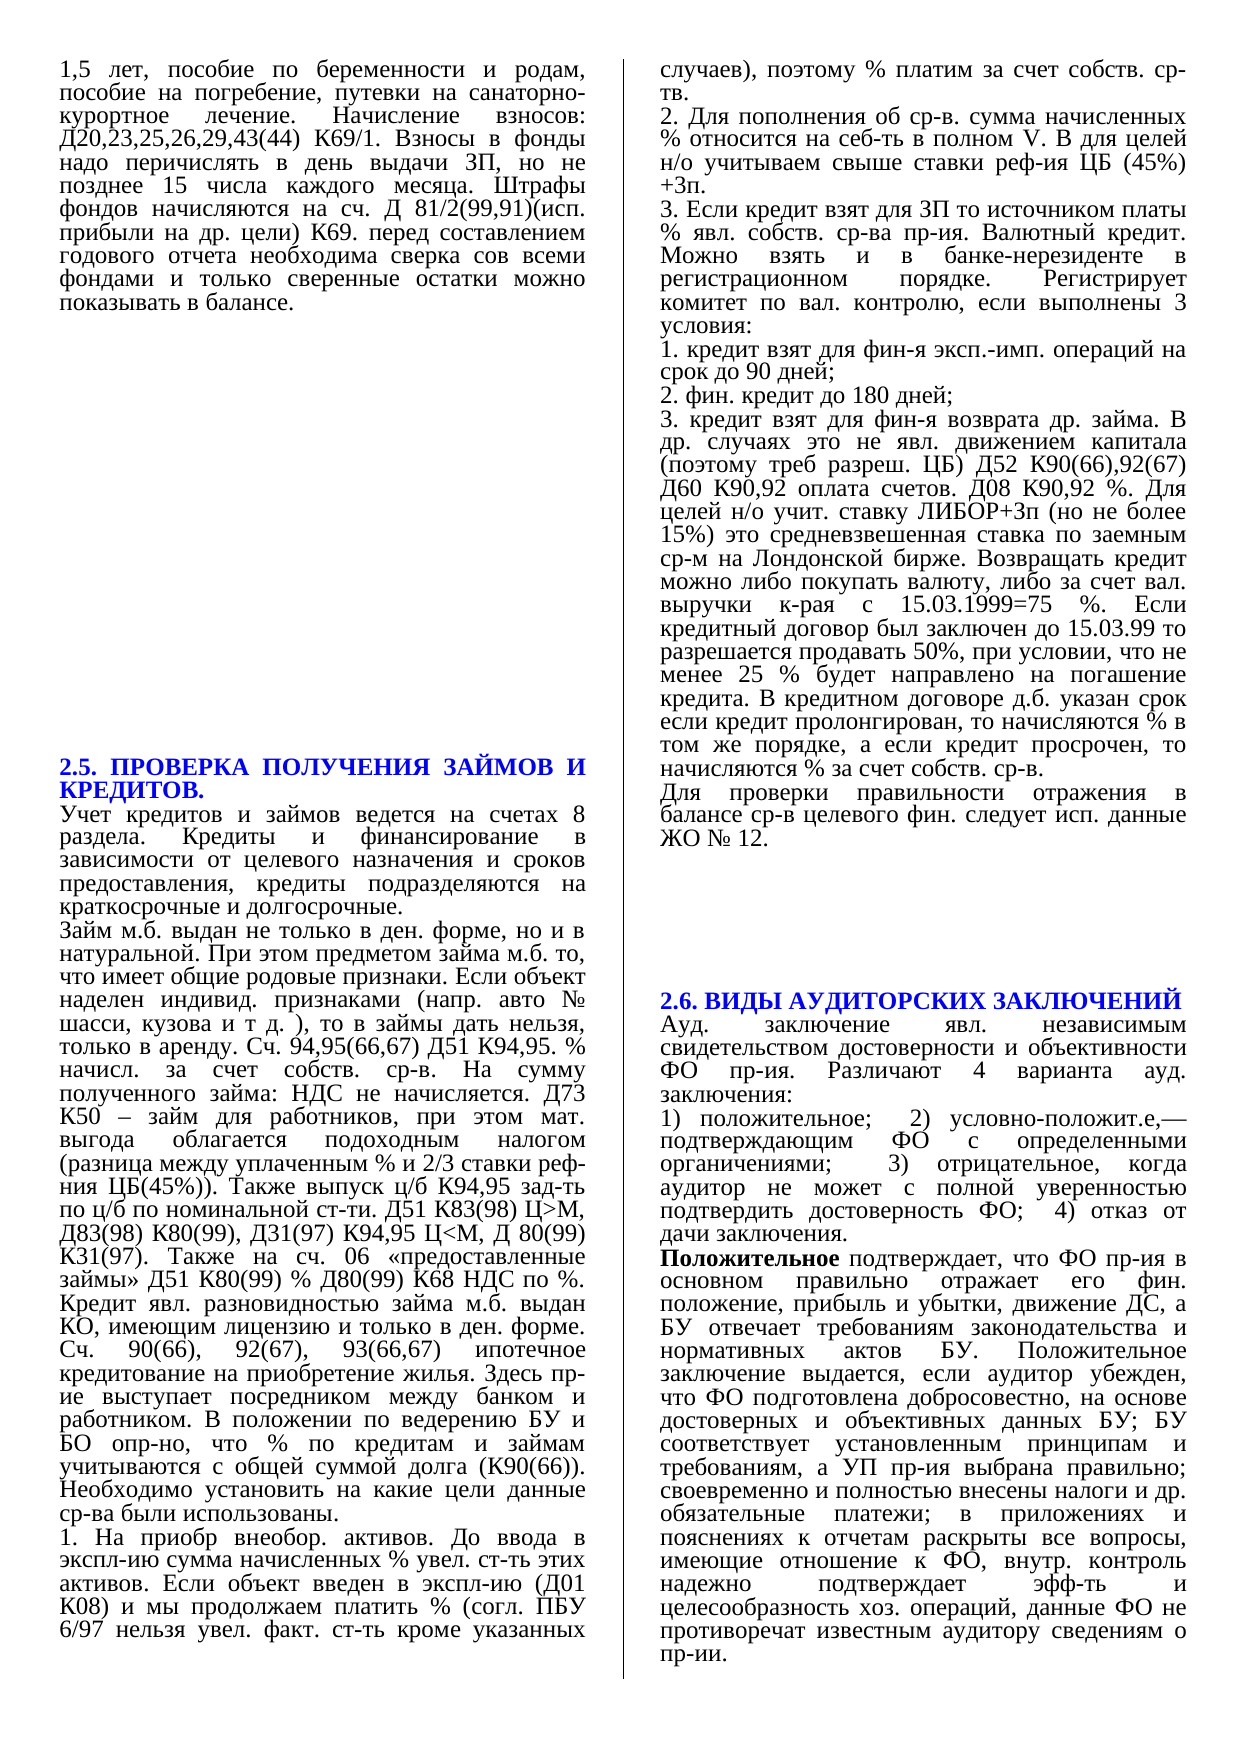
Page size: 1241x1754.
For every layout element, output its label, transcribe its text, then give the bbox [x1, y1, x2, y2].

text 3. Если кредит взят для ЗП то источником платы % явл. собств. ср-ва пр-ия. Валютный кредит. Можно взять и в банке-нерезиденте в регистрационном порядке. Регистрирует комитет по вал. контролю, если выполнены 3 условия: [660, 199, 1187, 339]
text 1. На приобр внеобор. активов. До ввода в экспл-ию сумма начисленных % увел. ст-ть этих активов. Если объект введен в экспл-ию (Д01 К08) и мы продолжаем платить % (согл. ПБУ 6/97 нельзя увел. факт. ст-ть кроме указанных случаев), поэтому % платим за счет собств. ср-тв. [59, 1527, 586, 1643]
text Ауд. заключение явл. независимым свидетельством достоверности и объективности ФО пр-ия. Различают 4 варианта ауд. заключения: [660, 1014, 1187, 1107]
text 2. Для пополнения об ср-в. сумма начисленных % относится на себ-ть в полном V. В для целей н/о учитываем свыше ставки реф-ия ЦБ (45%)+3п. [660, 106, 1187, 199]
text Займ м.б. выдан не только в ден. форме, но и в натуральной. При этом предметом займа м.б. то, что имеет общие родовые признаки. Если объект наделен индивид. признаками (напр. авто № шасси, кузова и т д. ), то в займы дать нельзя, только в аренду. Сч. 94,95(66,67) Д51 К94,95. % начисл. за счет собств. ср-в. На сумму полученного займа: НДС не начисляется. Д73 К50 – займ для работников, при этом мат. выгода облагается подоходным налогом (разница между уплаченным % и 2/3 ставки реф-ния ЦБ(45%)). Также выпуск ц/б К94,95 зад-ть по ц/б по номинальной ст-ти. Д51 К83(98) Ц>М, Д83(98) К80(99), Д31(97) К94,95 Ц<М, Д 80(99) К31(97). Также на сч. 06 «предоставленные займы» Д51 К80(99) % Д80(99) К68 НДС по %. Кредит явл. разновидностью займа м.б. выдан КО, имеющим лицензию и только в ден. форме. Сч. 90(66), 92(67), 93(66,67) ипотечное кредитование на приобретение жилья. Здесь пр-ие выступает посредником между банком и работником. В положении по ведерению БУ и БО опр-но, что % по кредитам и займам учитываются с общей суммой долга (К90(66)). Необходимо установить на какие цели данные ср-ва были использованы. [59, 920, 586, 1527]
text 2. фин. кредит до 180 дней; [660, 385, 1187, 408]
text 2.5. Проверка получения займов и кредитов. [59, 757, 586, 803]
text Положительное подтверждает, что ФО пр-ия в основном правильно отражает его фин. положение, прибыль и убытки, движение ДС, а БУ отвечает требованиям законодательства и нормативных актов БУ. Положительное заключение выдается, если аудитор убежден, что ФО подготовлена добросовестно, на основе достоверных и объективных данных БУ; БУ соответствует установленным принципам и требованиям, а УП пр-ия выбрана правильно; своевременно и полностью внесены налоги и др. обязательные платежи; в приложениях и пояснениях к отчетам раскрыты все вопросы, имеющие отношение к ФО, внутр. контроль надежно подтверждает эфф-ть и целесообразность хоз. операций, данные ФО не противоречат известным аудитору сведениям о пр-ии. [660, 1247, 1187, 1667]
text Учет кредитов и займов ведется на счетах 8 раздела. Кредиты и финансирование в зависимости от целевого назначения и сроков предоставления, кредиты подразделяются на краткосрочные и долгосрочные. [59, 803, 586, 920]
text 1. кредит взят для фин-я эксп.-имп. операций на срок до 90 дней; [660, 339, 1187, 385]
text 3. кредит взят для фин-я возврата др. займа. В др. случаях это не явл. движением капитала (поэтому треб разреш. ЦБ) Д52 К90(66),92(67) Д60 К90,92 оплата счетов. Д08 К90,92 %. Для целей н/о учит. ставку ЛИБОР+Зп (но не более 15%) это средневзвешенная ставка по заемным ср-м на Лондонской бирже. Возвращать кредит можно либо покупать валюту, либо за счет вал. выручки к-рая с 15.03.1999=75 %. Если кредитный договор был заключен до 15.03.99 то разрешается продавать 50%, при условии, что не менее 25 % будет направлено на погашение кредита. В кредитном договоре д.б. указан срок если кредит пролонгирован, то начисляются % в том же порядке, а если кредит просрочен, то начисляются % за счет собств. ср-в. [660, 408, 1187, 782]
text 1) положительное; 2) условно-положит.е,— подтверждающим ФО с определенными органичениями; 3) отрицательное, когда аудитор не может с полной уверенностью подтвердить достоверность ФО; 4) отказ от дачи заключения. [660, 1107, 1187, 1247]
text 2.6. Виды аудиторских заключений [660, 991, 1187, 1014]
text 1. На приобр внеобор. активов. До ввода в экспл-ию сумма начисленных % увел. ст-ть этих активов. Если объект введен в экспл-ию (Д01 К08) и мы продолжаем платить % (согл. ПБУ 6/97 нельзя увел. факт. ст-ть кроме указанных случаев), поэтому % платим за счет собств. ср-тв. [660, 59, 1187, 106]
text Для проверки правильности отражения в балансе ср-в целевого фин. следует исп. данные ЖО № 12. [660, 782, 1187, 852]
